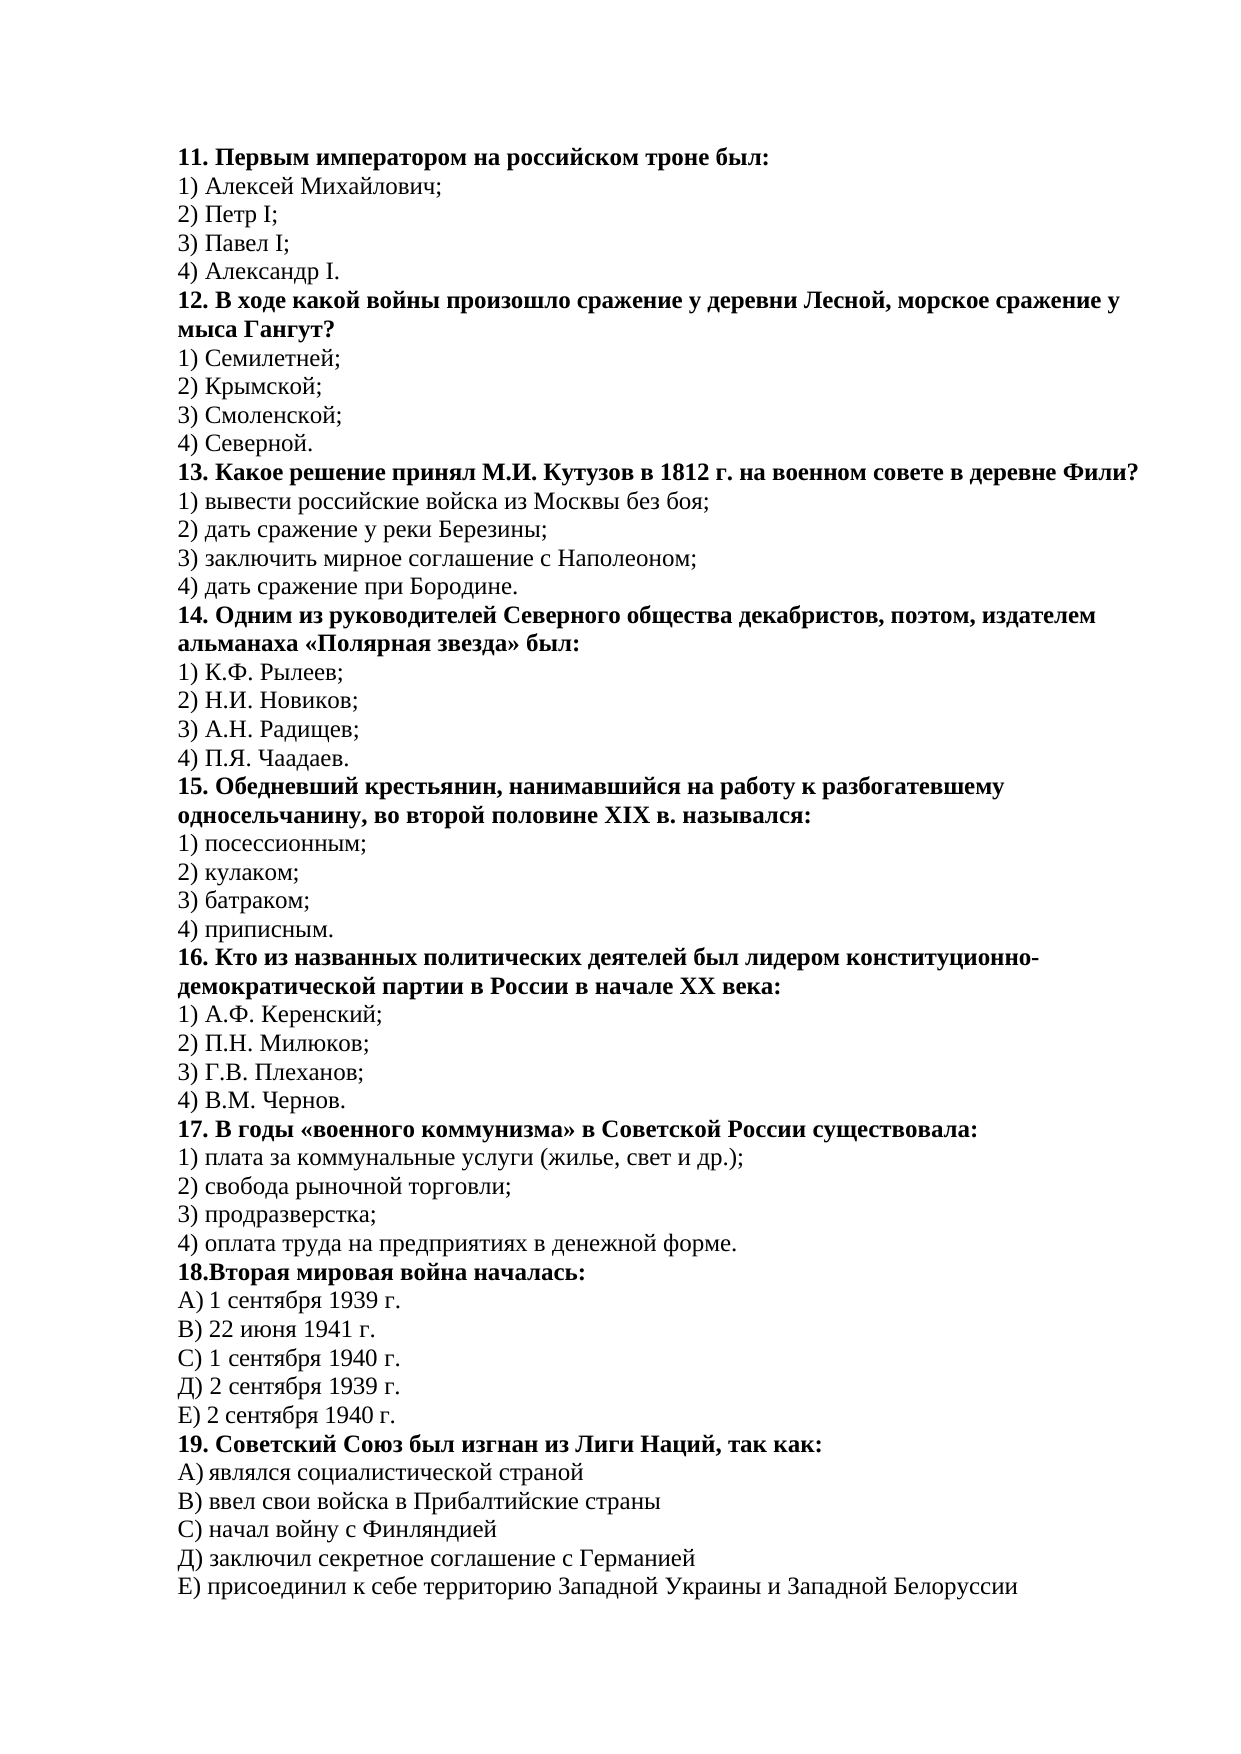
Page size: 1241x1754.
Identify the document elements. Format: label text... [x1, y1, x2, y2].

list оплата труда на предприятиях в денежной форме. [177, 1228, 1146, 1257]
list В.М. Чернов. [177, 1086, 1146, 1114]
list 22 июня 1941 г. [177, 1314, 1146, 1343]
list К.Ф. Рылеев; [177, 658, 1146, 686]
list А.Ф. Керенский; [177, 1000, 1146, 1029]
list кулаком; [177, 857, 1146, 886]
text 13. Какое решение принял М.И. Кутузов в 1812 г. на военном совете в деревне Фили? [177, 458, 1146, 486]
list Северной. [177, 429, 1146, 457]
list 1 сентября 1940 г. Д) 2 сентября 1939 г. Е) 2 сентября 1940 г. [177, 1343, 401, 1429]
list посессионным; [177, 829, 1146, 857]
list Семилетней; [177, 343, 1146, 372]
list Александр I. [177, 257, 1146, 286]
list заключить мирное соглашение с Наполеоном; [177, 543, 1146, 572]
list Павел I; [177, 228, 1146, 257]
list Крымской; [177, 372, 1146, 400]
text 16. Кто из названных политических деятелей был лидером конституционно- демократической партии в России в начале XX века: [177, 943, 1068, 1000]
list свобода рыночной торговли; [177, 1171, 1146, 1200]
text Д) заключил секретное соглашение с Германией [177, 1543, 1146, 1572]
list Н.И. Новиков; [177, 686, 1146, 715]
text 11. Первым императором на российском троне был: [177, 143, 1146, 171]
list Петр I; [177, 200, 1146, 228]
text 12. В ходе какой войны произошло сражение у деревни Лесной, морское сражение у мыса Гангут? [177, 286, 1146, 343]
list приписным. [177, 914, 1146, 943]
list продразверстка; [177, 1200, 1146, 1228]
list дать сражение при Бородине. [177, 572, 1146, 601]
text 17. В годы «военного коммунизма» в Советской России существовала: [177, 1114, 1146, 1143]
list П.Н. Милюков; [177, 1029, 1146, 1057]
list Г.В. Плеханов; [177, 1057, 1146, 1086]
list вывести российские войска из Москвы без боя; [177, 486, 1146, 515]
list 1 сентября 1939 г. [177, 1286, 1146, 1314]
list Смоленской; [177, 400, 1146, 429]
list плата за коммунальные услуги (жилье, свет и др.); [177, 1143, 1146, 1171]
text 19. Советский Союз был изгнан из Лиги Наций, так как: [177, 1429, 1146, 1458]
text 14. Одним из руководителей Северного общества декабристов, поэтом, издателем альманаха «Полярная звезда» был: [177, 601, 1146, 658]
list дать сражение у реки Березины; [177, 515, 1146, 543]
list А.Н. Радищев; [177, 715, 1146, 743]
text Е) присоединил к себе территорию Западной Украины и Западной Белоруссии [177, 1572, 1146, 1601]
list начал войну с Финляндией [177, 1515, 1146, 1543]
list ввел свои войска в Прибалтийские страны [177, 1486, 1146, 1515]
text 18.Вторая мировая война началась: [177, 1257, 1146, 1286]
list батраком; [177, 886, 1146, 914]
list П.Я. Чаадаев. [177, 743, 1146, 772]
list являлся социалистической страной [177, 1458, 1146, 1486]
list Алексей Михайлович; [177, 171, 1146, 200]
text 15. Обедневший крестьянин, нанимавшийся на работу к разбогатевшему односельчанину, во второй половине XIX в. назывался: [177, 772, 1016, 829]
